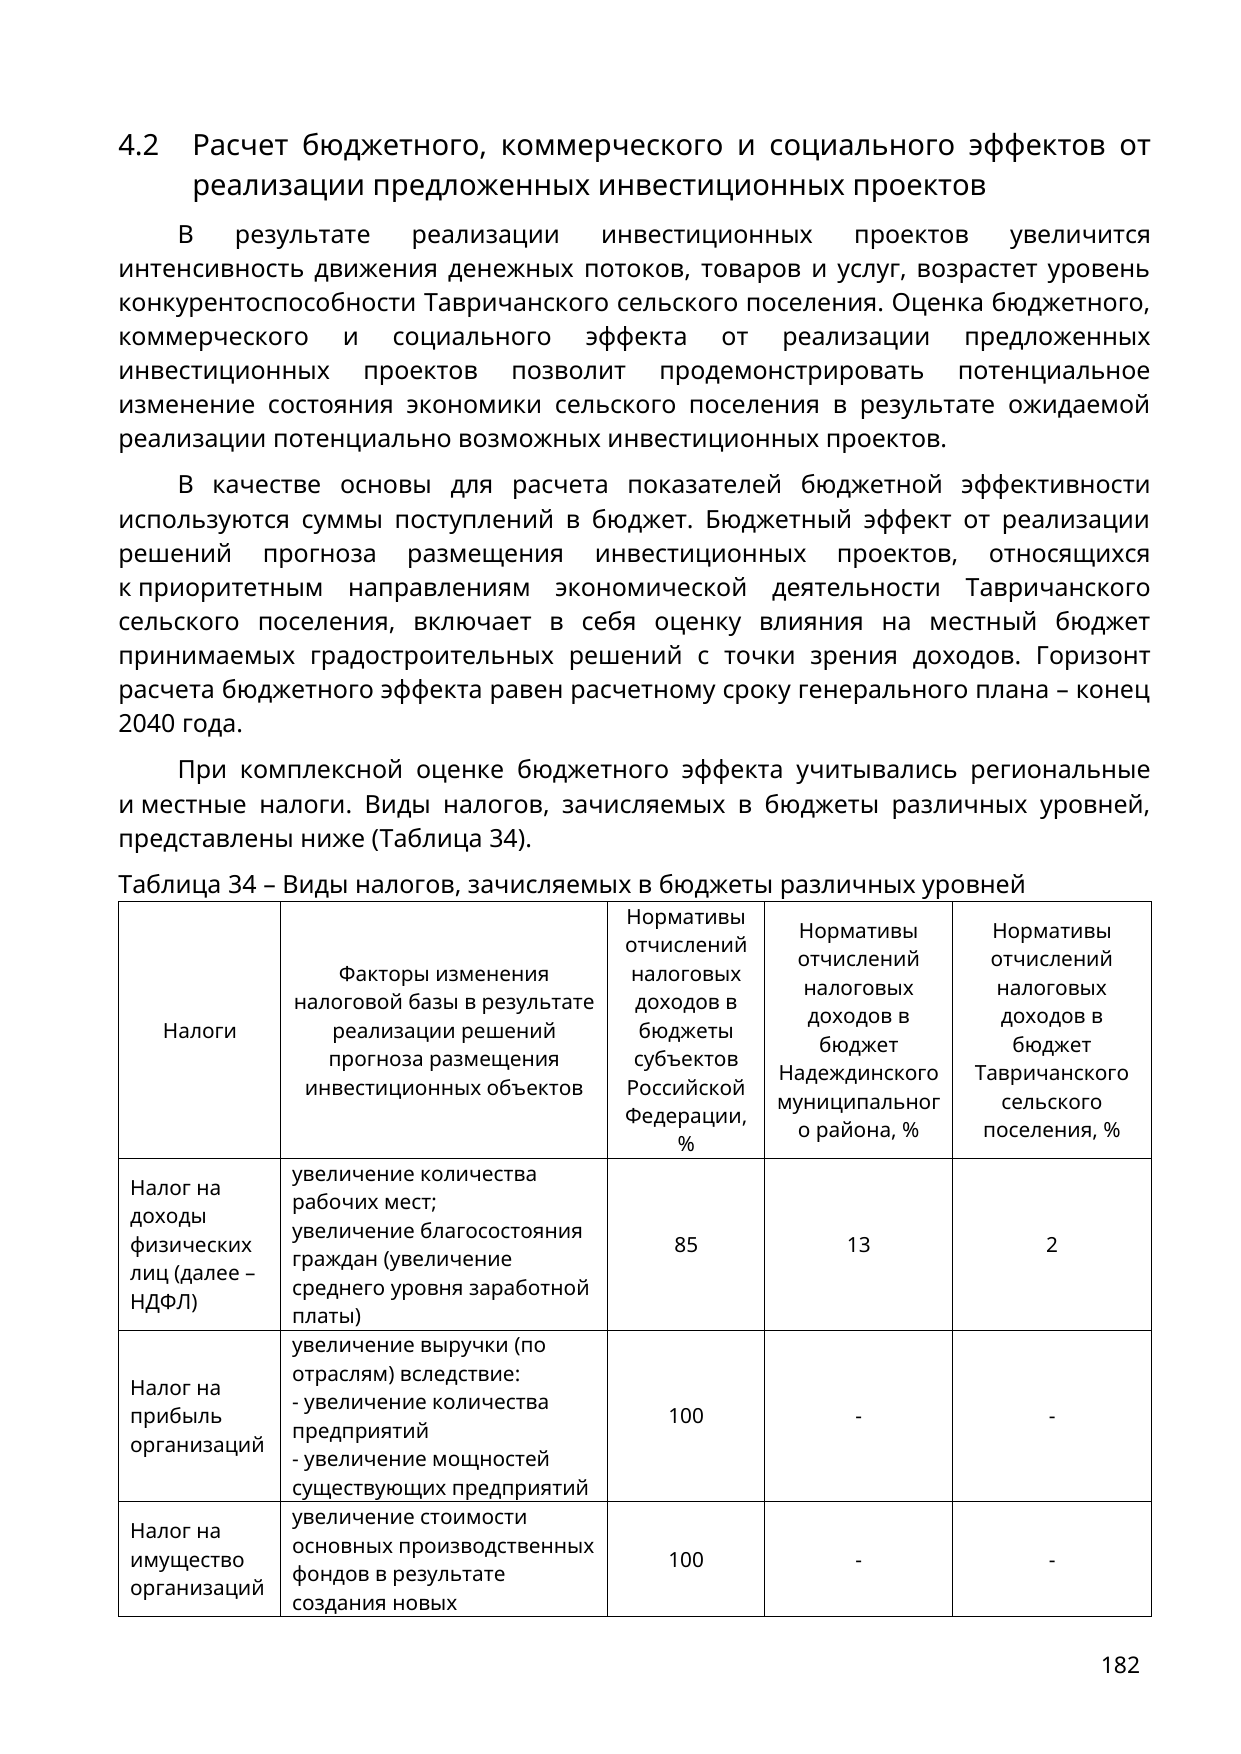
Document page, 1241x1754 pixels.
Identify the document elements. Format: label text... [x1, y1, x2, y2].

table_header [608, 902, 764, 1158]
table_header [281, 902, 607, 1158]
text Таблица 34 – Виды налогов, зачисляемых в бюджеты различных уровней [118, 867, 1152, 901]
text При комплексной оценке бюджетного эффекта учитывались региональные и местные налоги. Виды налогов, зачисляемых в бюджеты различных уровней, представлены ниже (Таблица 34). [118, 752, 1152, 854]
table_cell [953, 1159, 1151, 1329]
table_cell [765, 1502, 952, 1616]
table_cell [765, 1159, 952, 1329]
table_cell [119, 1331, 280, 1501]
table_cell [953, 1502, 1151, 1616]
text В результате реализации инвестиционных проектов увеличится интенсивность движения денежных потоков, товаров и услуг, возрастет уровень конкурентоспособности Тавричанского сельского поселения. Оценка бюджетного, коммерческого и социального эффекта от реализации предложенных инвестиционных проектов позволит продемонстрировать потенциальное изменение состояния экономики сельского поселения в результате ожидаемой реализации потенциально возможных инвестиционных проектов. [118, 216, 1152, 455]
text В качестве основы для расчета показателей бюджетной эффективности используются суммы поступлений в бюджет. Бюджетный эффект от реализации решений прогноза размещения инвестиционных проектов, относящихся к приоритетным направлениям экономической деятельности Тавричанского сельского поселения, включает в себя оценку влияния на местный бюджет принимаемых градостроительных решений с точки зрения доходов. Горизонт расчета бюджетного эффекта равен расчетному сроку генерального плана – конец 2040 года. [118, 467, 1152, 740]
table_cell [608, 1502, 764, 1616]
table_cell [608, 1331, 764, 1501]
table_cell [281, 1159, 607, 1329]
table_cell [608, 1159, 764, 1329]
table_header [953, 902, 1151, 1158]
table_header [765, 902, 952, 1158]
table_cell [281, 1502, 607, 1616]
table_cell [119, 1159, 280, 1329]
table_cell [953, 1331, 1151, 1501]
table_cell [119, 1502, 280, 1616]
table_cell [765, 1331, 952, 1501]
subtitle Расчет бюджетного, коммерческого и социального эффектов от реализации предложенных инвестиционных проектов [118, 124, 1152, 204]
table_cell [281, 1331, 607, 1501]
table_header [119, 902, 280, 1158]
